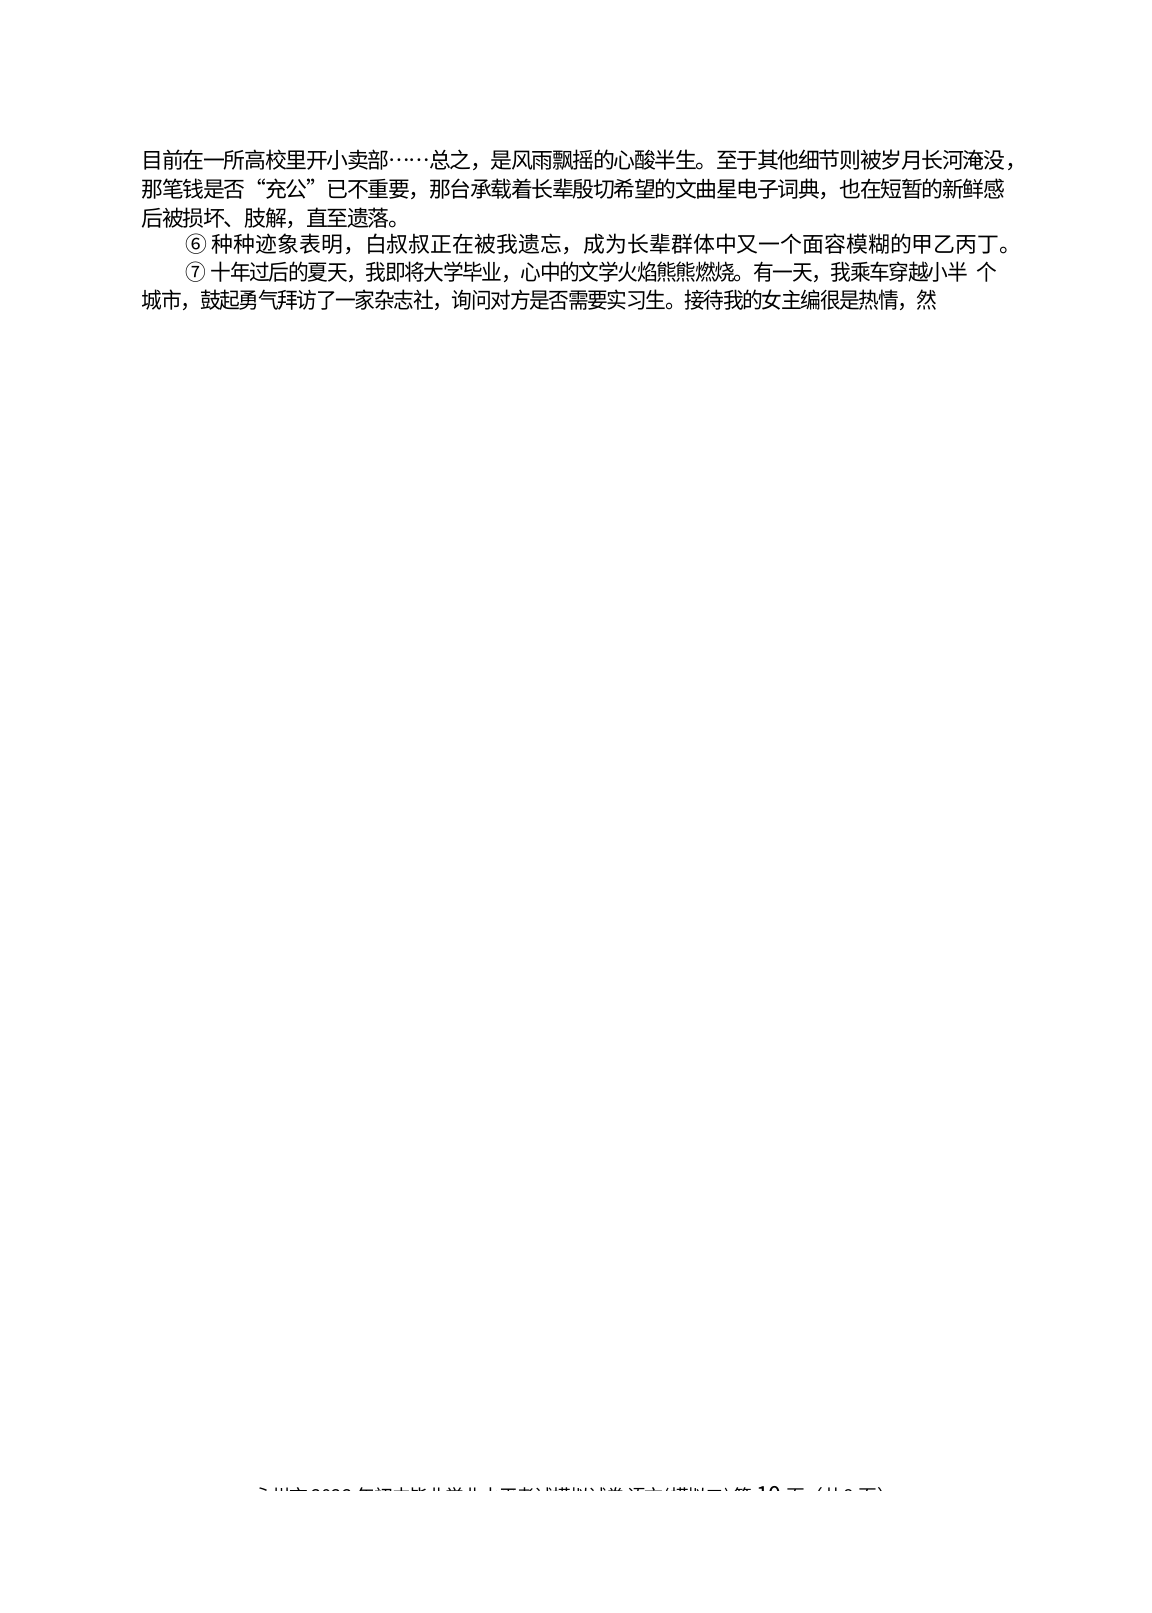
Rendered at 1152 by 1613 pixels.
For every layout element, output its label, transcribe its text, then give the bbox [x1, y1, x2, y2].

text ⑦十年过后的夏天，我即将大学毕业，心中的文学火焰熊熊燃烧。有一天，我乘车穿越小半 个城市，鼓起勇气拜访了一家杂志社，询问对方是否需要实习生。接待我的女主编很是热情，然 [142, 257, 1011, 315]
text ⑥种种迹象表明，白叔叔正在被我遗忘，成为长辈群体中又一个面容模糊的甲乙丙丁。 [185, 232, 1033, 257]
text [142, 146, 1022, 232]
